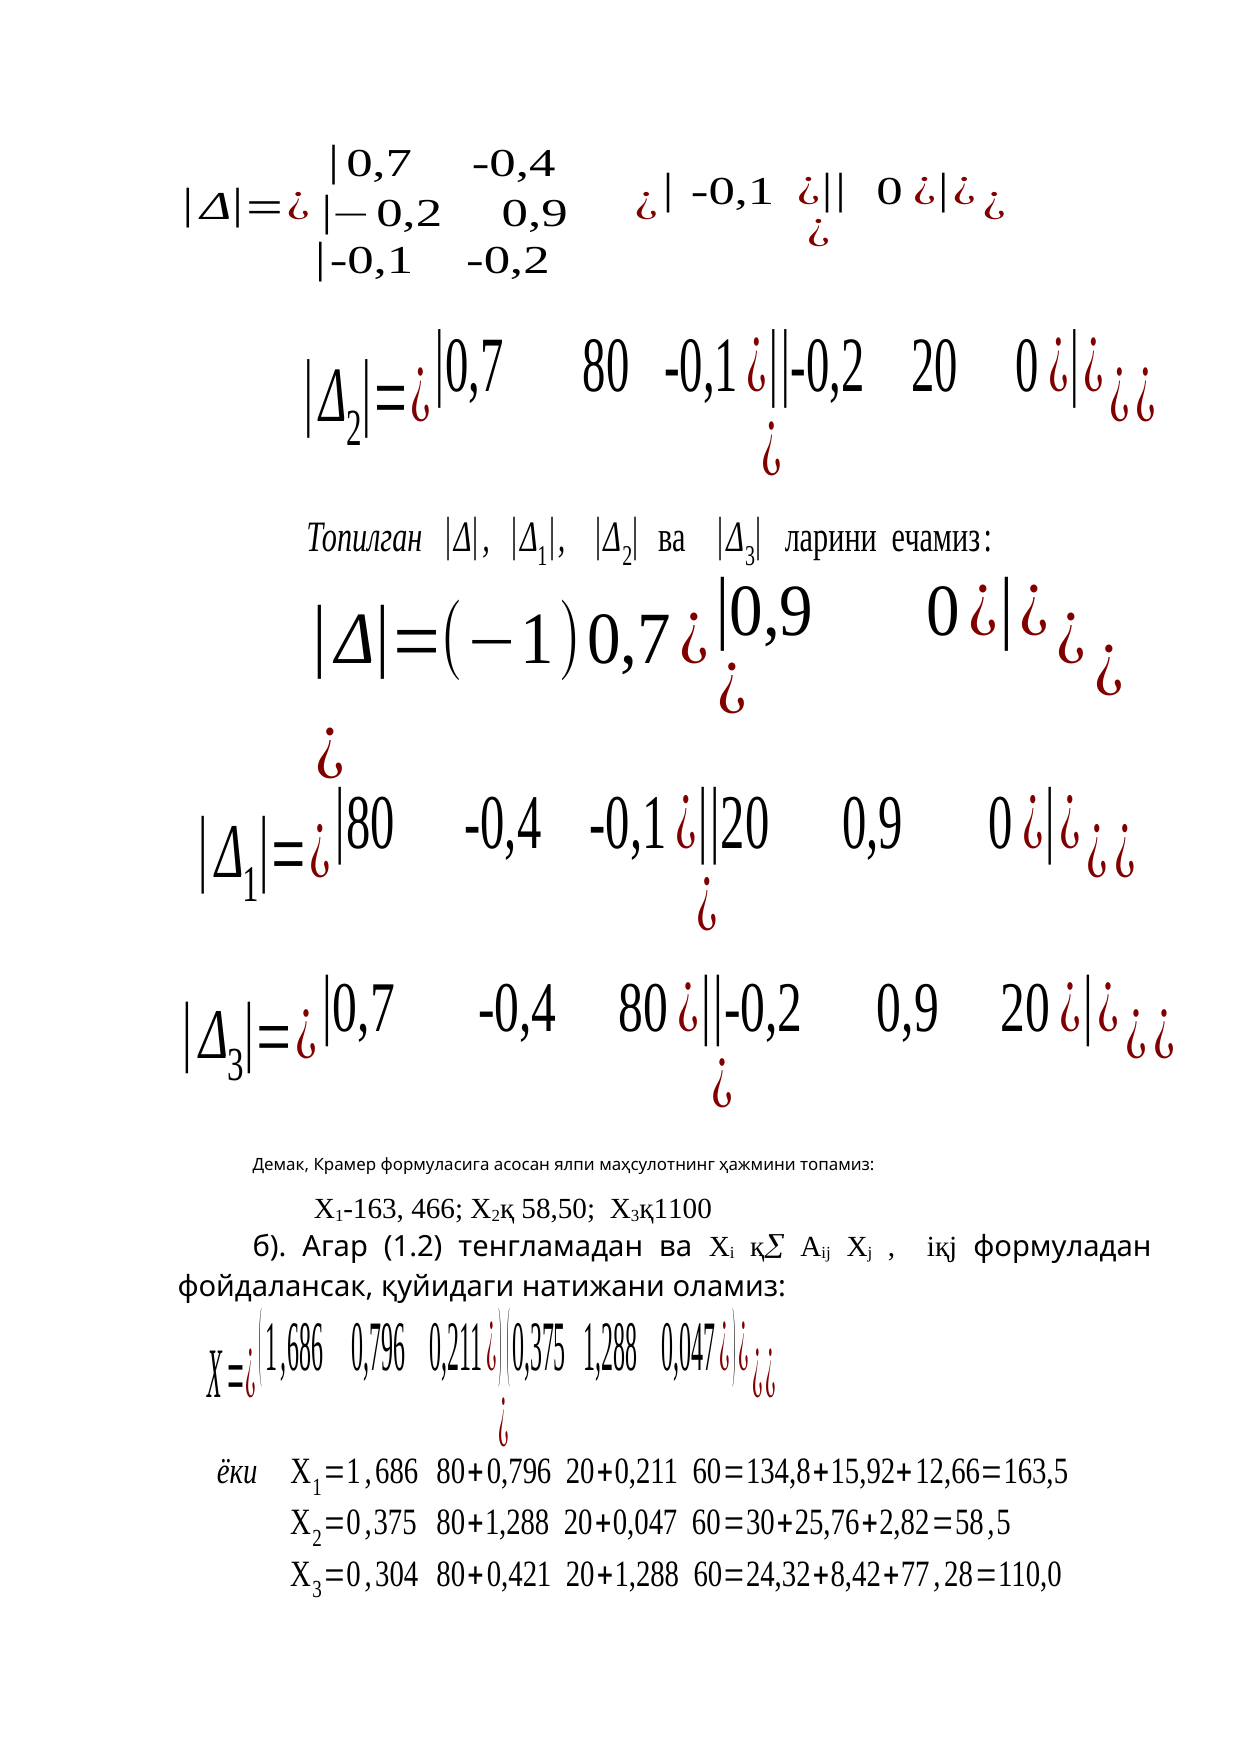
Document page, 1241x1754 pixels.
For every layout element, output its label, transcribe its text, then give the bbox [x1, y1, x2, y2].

text X1-163, 466; Х2қ 58,50; Х3қ1100 [177, 1192, 1152, 1225]
text Демак, Крамер формуласига асосан ялпи маҳсулотнинг ҳажмини топамиз: [177, 1152, 1152, 1192]
text б). Агар (1.2) тенгламадан ва Хi қ Aij Xj , iқj формуладан фойдалансак, қуйидаги натижани оламиз: [177, 1225, 1152, 1304]
